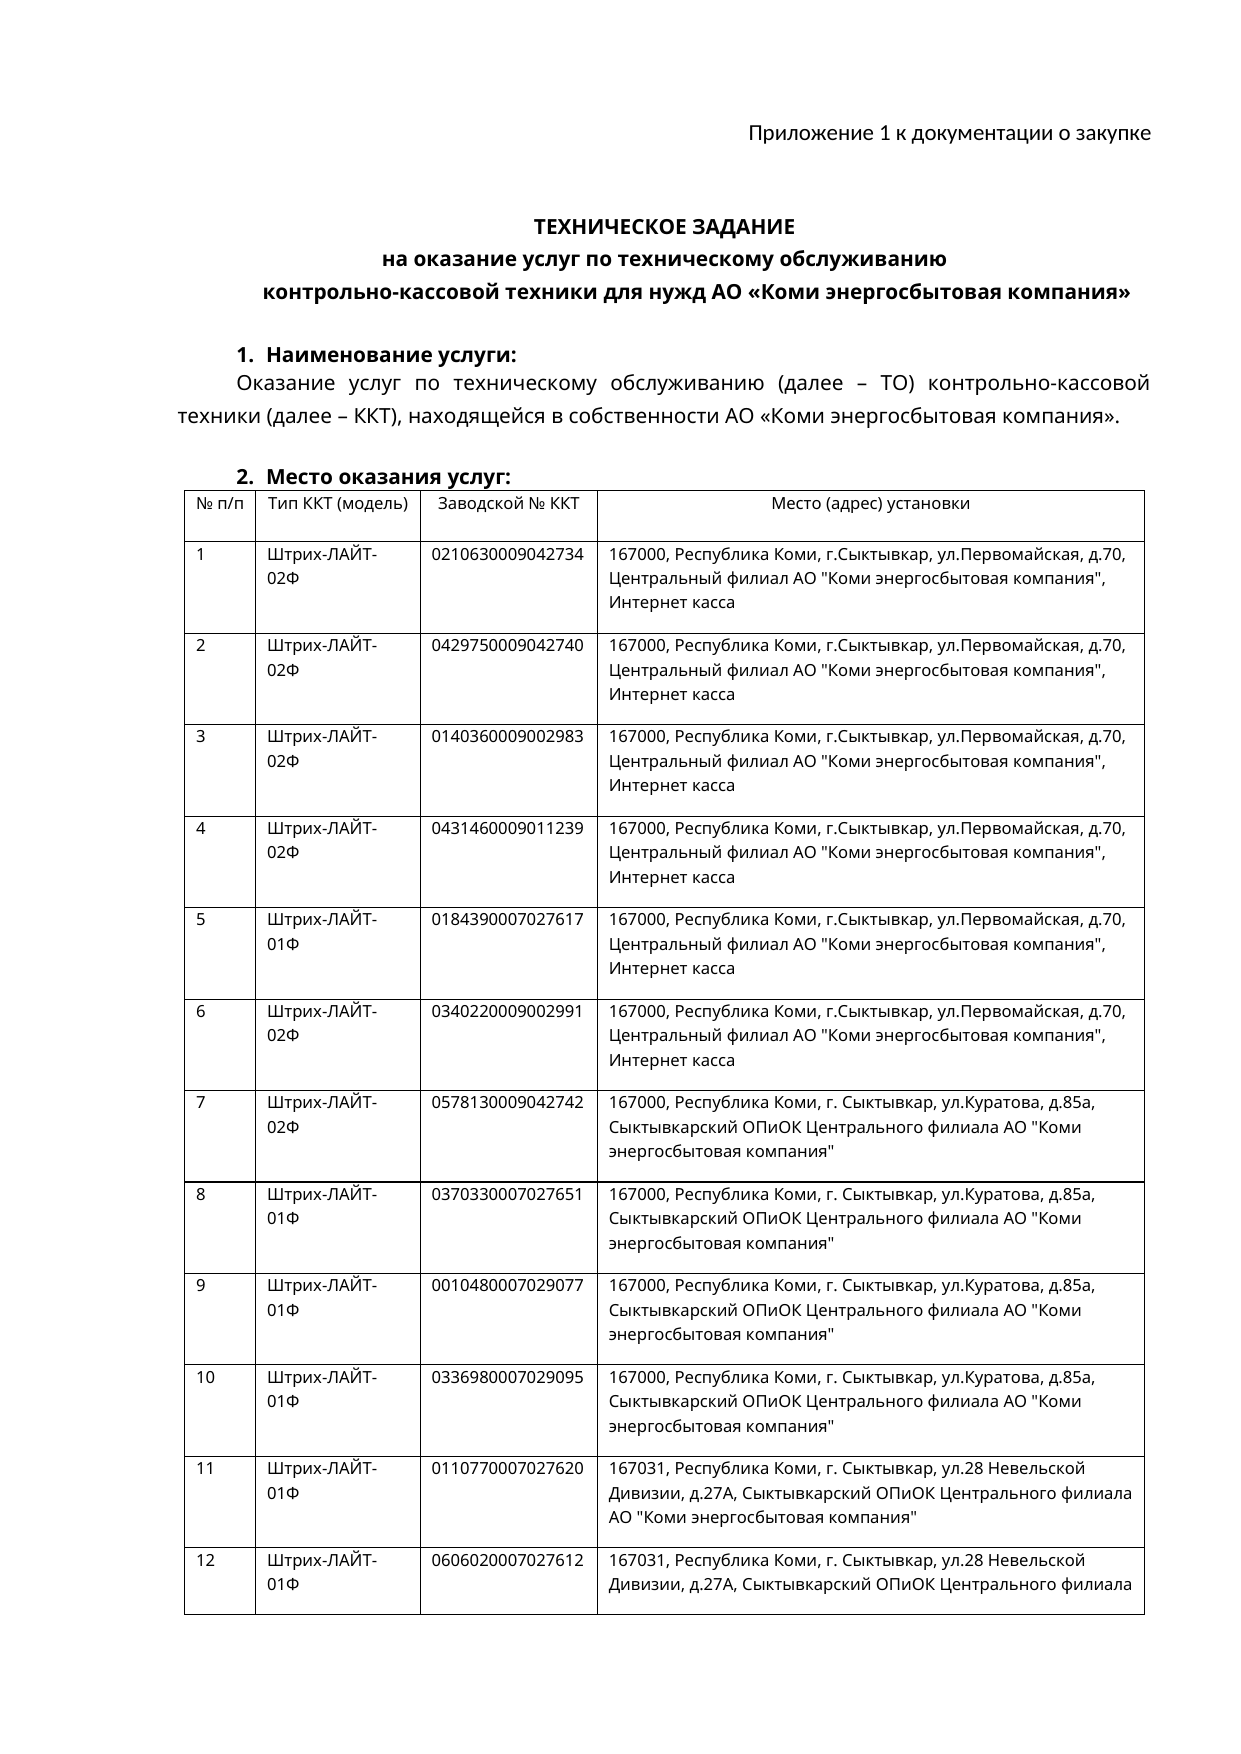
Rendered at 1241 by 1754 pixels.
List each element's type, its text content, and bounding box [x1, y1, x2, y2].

table_cell Штрих-ЛАЙТ-02Ф [256, 817, 420, 907]
table_cell 9 [185, 1274, 255, 1364]
table_cell 0578130009042742 [421, 1091, 597, 1181]
table_cell Штрих-ЛАЙТ-02Ф [256, 725, 420, 816]
list Наименование услуги: [177, 340, 1152, 368]
text контрольно-кассовой техники для нужд АО «Коми энергосбытовая компания» [177, 277, 1152, 306]
table_cell 10 [185, 1365, 255, 1456]
table_cell Штрих-ЛАЙТ-02Ф [256, 542, 420, 633]
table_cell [598, 1548, 1144, 1614]
text на оказание услуг по техническому обслуживанию [177, 244, 1152, 273]
table_cell 167000, Республика Коми, г. Сыктывкар, ул.Куратова, д.85а, Сыктывкарский ОПиОК Центрального филиала АО "Коми энергосбытовая компания" [598, 1183, 1144, 1273]
table_cell 0431460009011239 [421, 817, 597, 907]
table_cell 167000, Республика Коми, г.Сыктывкар, ул.Первомайская, д.70, Центральный филиал АО "Коми энергосбытовая компания", Интернет касса [598, 1000, 1144, 1090]
table_cell Штрих-ЛАЙТ-01Ф [256, 1274, 420, 1364]
table_cell 6 [185, 1000, 255, 1090]
table_cell 167000, Республика Коми, г. Сыктывкар, ул.Куратова, д.85а, Сыктывкарский ОПиОК Центрального филиала АО "Коми энергосбытовая компания" [598, 1091, 1144, 1181]
table_cell 167000, Республика Коми, г.Сыктывкар, ул.Первомайская, д.70, Центральный филиал АО "Коми энергосбытовая компания", Интернет касса [598, 725, 1144, 816]
table_cell 167031, Республика Коми, г. Сыктывкар, ул.28 Невельской Дивизии, д.27А, Сыктывкарский ОПиОК Центрального филиала АО "Коми энергосбытовая компания" [598, 1457, 1144, 1547]
table_cell Штрих-ЛАЙТ-01Ф [256, 1183, 420, 1273]
table_cell 167000, Республика Коми, г.Сыктывкар, ул.Первомайская, д.70, Центральный филиал АО "Коми энергосбытовая компания", Интернет касса [598, 908, 1144, 998]
text ТЕХНИЧЕСКОЕ ЗАДАНИЕ [177, 212, 1152, 240]
table_cell 3 [185, 725, 255, 816]
table_cell Штрих-ЛАЙТ-02Ф [256, 634, 420, 724]
list Место оказания услуг: [177, 462, 1152, 490]
table_cell 0184390007027617 [421, 908, 597, 998]
text Оказание услуг по техническому обслуживанию (далее – ТО) контрольно-кассовой техники (далее – ККТ), находящейся в собственности АО «Коми энергосбытовая компания». [177, 368, 1152, 429]
table_cell 12 [185, 1548, 255, 1614]
table_cell 0140360009002983 [421, 725, 597, 816]
table_cell 0110770007027620 [421, 1457, 597, 1547]
table_cell 0210630009042734 [421, 542, 597, 633]
table_cell Штрих-ЛАЙТ-01Ф [256, 1365, 420, 1456]
table_cell 167000, Республика Коми, г.Сыктывкар, ул.Первомайская, д.70, Центральный филиал АО "Коми энергосбытовая компания", Интернет касса [598, 634, 1144, 724]
table_header Тип ККТ (модель) [256, 491, 420, 541]
table_cell 11 [185, 1457, 255, 1547]
text Приложение 1 к документации о закупке [177, 118, 1152, 146]
table_cell Штрих-ЛАЙТ-01Ф [256, 1548, 420, 1614]
table_cell Штрих-ЛАЙТ-01Ф [256, 1457, 420, 1547]
table_cell 1 [185, 542, 255, 633]
table_cell 167000, Республика Коми, г.Сыктывкар, ул.Первомайская, д.70, Центральный филиал АО "Коми энергосбытовая компания", Интернет касса [598, 817, 1144, 907]
table_cell 7 [185, 1091, 255, 1181]
table_header Заводской № ККТ [421, 491, 597, 541]
table_cell 167000, Республика Коми, г. Сыктывкар, ул.Куратова, д.85а, Сыктывкарский ОПиОК Центрального филиала АО "Коми энергосбытовая компания" [598, 1274, 1144, 1364]
table_cell 0336980007029095 [421, 1365, 597, 1456]
table_cell 8 [185, 1183, 255, 1273]
table_cell 0606020007027612 [421, 1548, 597, 1614]
table_cell Штрих-ЛАЙТ-01Ф [256, 908, 420, 998]
table_cell 0370330007027651 [421, 1183, 597, 1273]
table_cell 0429750009042740 [421, 634, 597, 724]
table_cell 167000, Республика Коми, г. Сыктывкар, ул.Куратова, д.85а, Сыктывкарский ОПиОК Центрального филиала АО "Коми энергосбытовая компания" [598, 1365, 1144, 1456]
table_cell 0340220009002991 [421, 1000, 597, 1090]
table_cell 167000, Республика Коми, г.Сыктывкар, ул.Первомайская, д.70, Центральный филиал АО "Коми энергосбытовая компания", Интернет касса [598, 542, 1144, 633]
table_cell 5 [185, 908, 255, 998]
table_cell 0010480007029077 [421, 1274, 597, 1364]
table_header Место (адрес) установки [598, 491, 1144, 541]
table_header № п/п [185, 491, 255, 541]
table_cell 2 [185, 634, 255, 724]
table_cell Штрих-ЛАЙТ-02Ф [256, 1091, 420, 1181]
table_cell Штрих-ЛАЙТ-02Ф [256, 1000, 420, 1090]
table_cell 4 [185, 817, 255, 907]
